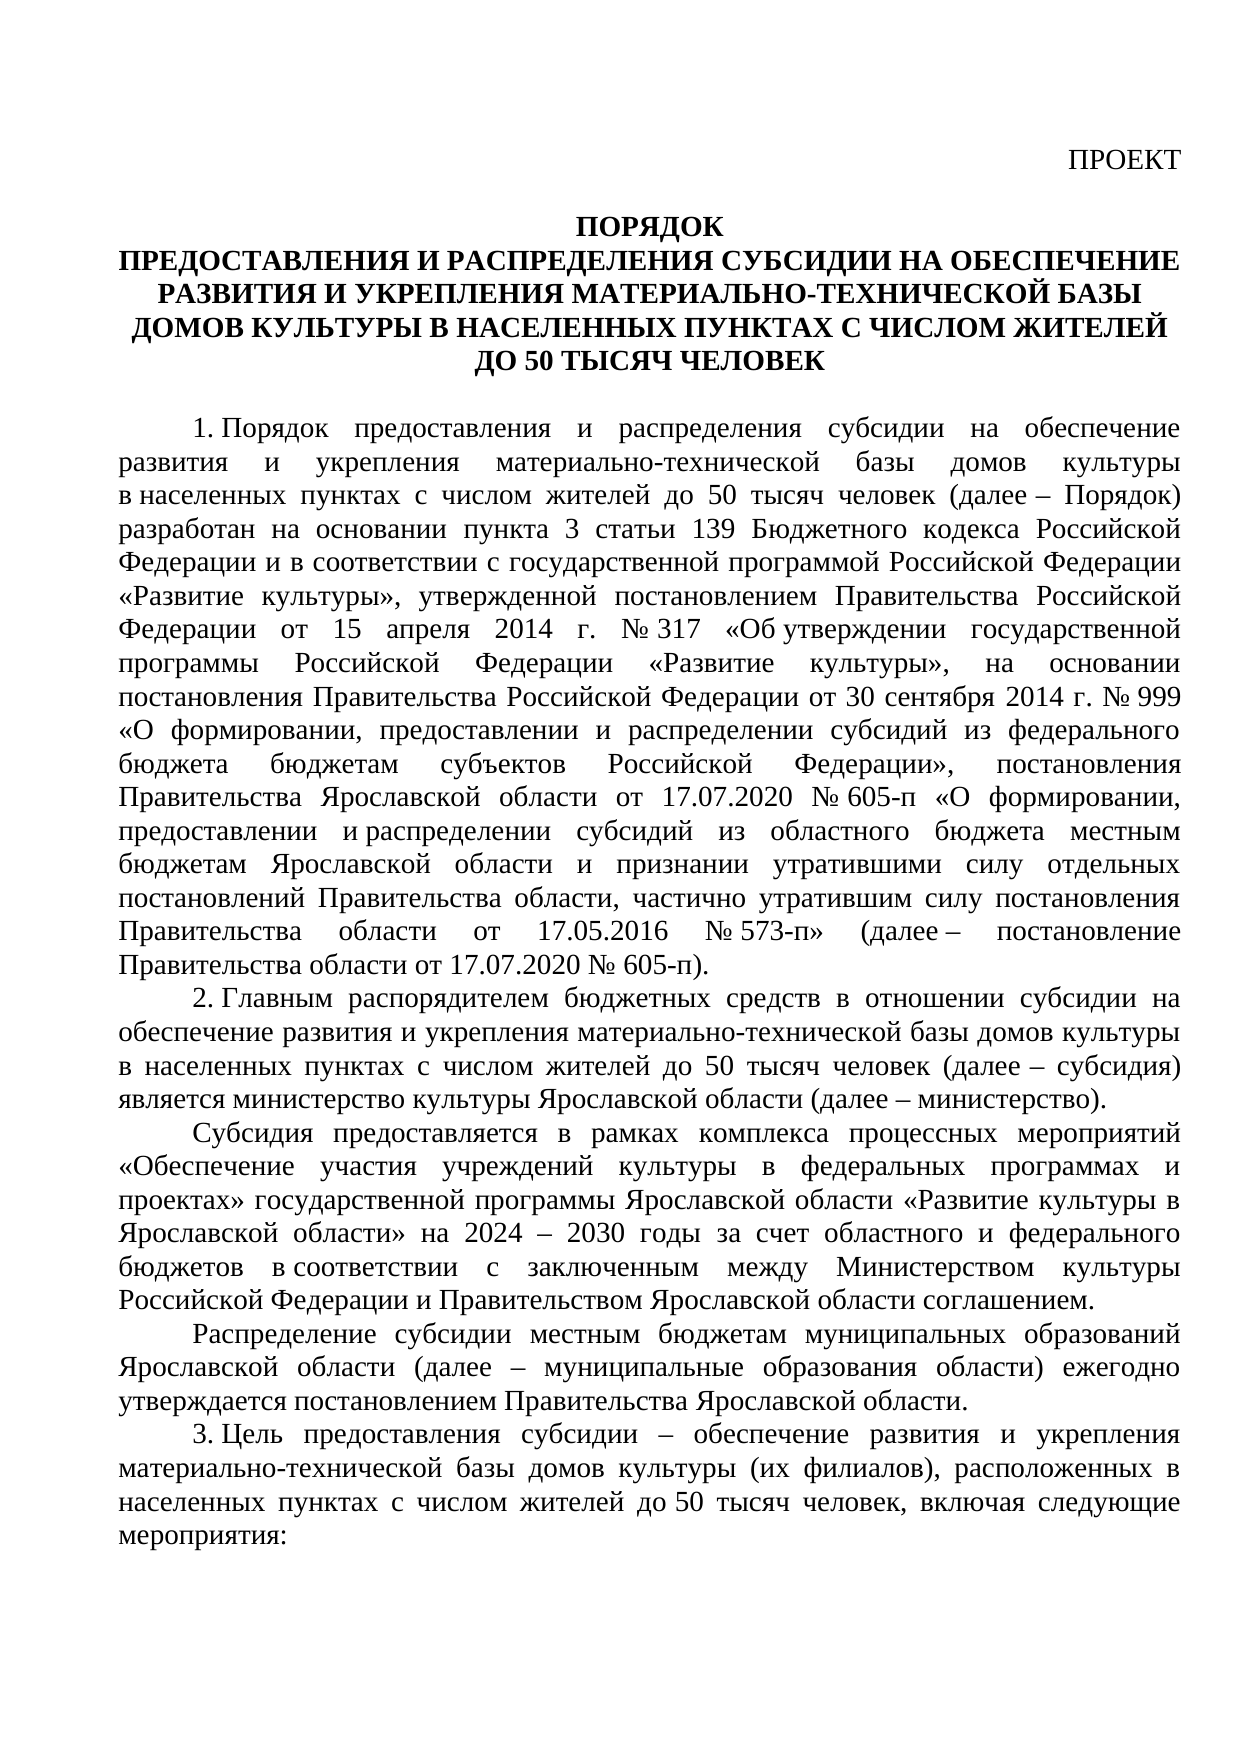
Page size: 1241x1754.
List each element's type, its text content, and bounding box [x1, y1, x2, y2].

text ПРОЕКТ [118, 142, 1181, 176]
text ПОРЯДОК ПРЕДОСТАВЛЕНИЯ И РАСПРЕДЕЛЕНИЯ СУБСИДИИ НА ОБЕСПЕЧЕНИЕ РАЗВИТИЯ И УКРЕПЛЕНИЯ МАТЕРИАЛЬНО-ТЕХНИЧЕСКОЙ БАЗЫ ДОМОВ КУЛЬТУРЫ В НАСЕЛЕННЫХ ПУНКТАХ С ЧИСЛОМ ЖИТЕЛЕЙ ДО 50 ТЫСЯЧ ЧЕЛОВЕК [118, 209, 1181, 377]
text 2. Главным распорядителем бюджетных средств в отношении субсидии на обеспечение развития и укрепления материально-технической базы домов культуры в населенных пунктах с числом жителей до 50 тысяч человек (далее – субсидия) является министерство культуры Ярославской области (далее – министерство). [118, 981, 1181, 1115]
text 1. Порядок предоставления и распределения субсидии на обеспечение развития и укрепления материально-технической базы домов культуры в населенных пунктах с числом жителей до 50 тысяч человек (далее – Порядок) разработан на основании пункта 3 статьи 139 Бюджетного кодекса Российской Федерации и в соответствии с государственной программой Российской Федерации «Развитие культуры», утвержденной постановлением Правительства Российской Федерации от 15 апреля 2014 г. № 317 «Об утверждении государственной программы Российской Федерации «Развитие культуры», на основании постановления Правительства Российской Федерации от 30 сентября 2014 г. № 999 «О формировании, предоставлении и распределении субсидий из федерального бюджета бюджетам субъектов Российской Федерации», постановления Правительства Ярославской области от 17.07.2020 № 605-п «О формировании, предоставлении и распределении субсидий из областного бюджета местным бюджетам Ярославской области и признании утратившими силу отдельных постановлений Правительства области, частично утратившим силу постановления Правительства области от 17.05.2016 № 573-п» (далее – постановление Правительства области от 17.07.2020 № 605-п). [118, 410, 1181, 981]
text 3. Цель предоставления субсидии – обеспечение развития и укрепления материально-технической базы домов культуры (их филиалов), расположенных в населенных пунктах с числом жителей до 50 тысяч человек, включая следующие мероприятия: [118, 1417, 1181, 1551]
text Субсидия предоставляется в рамках комплекса процессных мероприятий «Обеспечение участия учреждений культуры в федеральных программах и проектах» государственной программы Ярославской области «Развитие культуры в Ярославской области» на 2024 – 2030 годы за счет областного и федерального бюджетов в соответствии с заключенным между Министерством культуры Российской Федерации и Правительством Ярославской области соглашением. [118, 1115, 1181, 1316]
text Распределение субсидии местным бюджетам муниципальных образований Ярославской области (далее – муниципальные образования области) ежегодно утверждается постановлением Правительства Ярославской области. [118, 1316, 1181, 1417]
